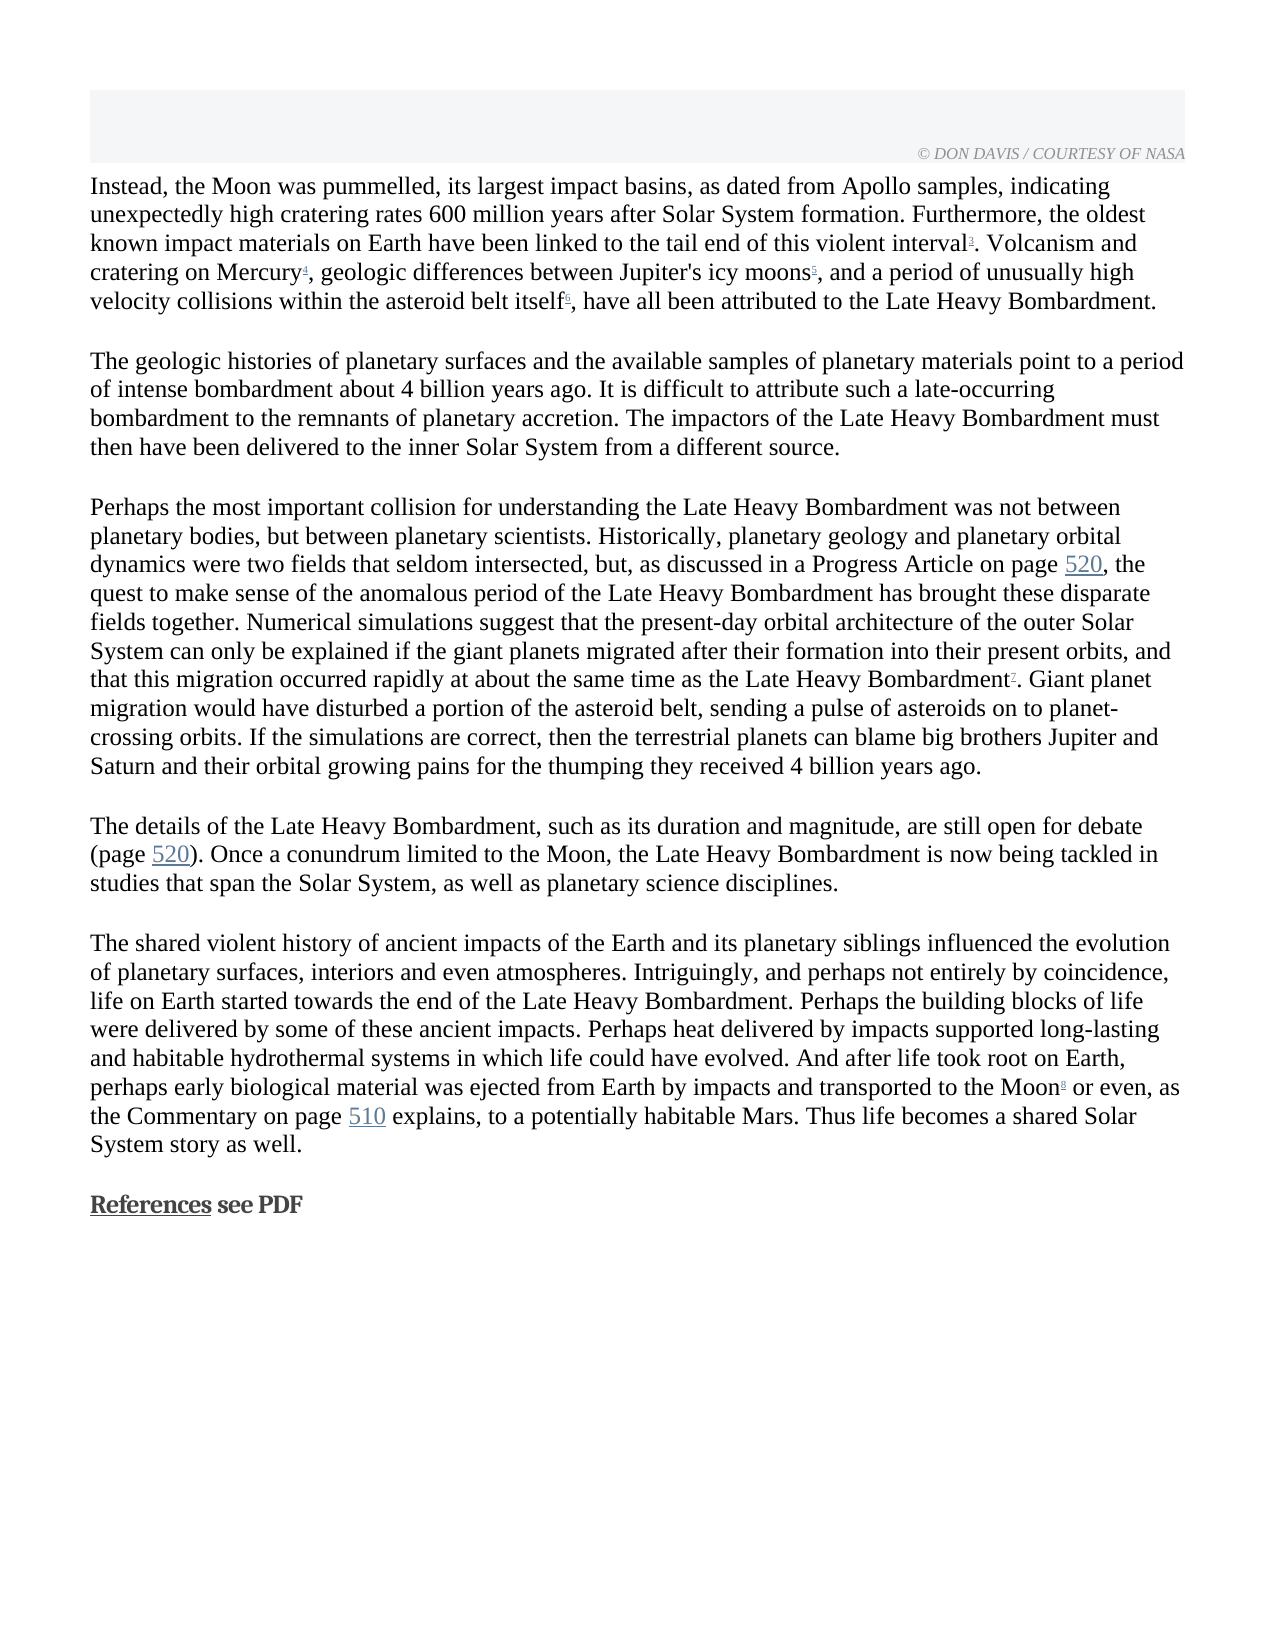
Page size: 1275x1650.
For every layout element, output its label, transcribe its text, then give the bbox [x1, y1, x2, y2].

text © DON DAVIS / COURTESY OF NASA [90, 128, 1185, 163]
text The geologic histories of planetary surfaces and the available samples of planetary materials point to a period of intense bombardment about 4 billion years ago. It is difficult to attribute such a late-occurring bombardment to the remnants of planetary accretion. The impactors of the Late Heavy Bombardment must then have been delivered to the inner Solar System from a different source. [90, 346, 1185, 461]
text Instead, the Moon was pummelled, its largest impact basins, as dated from Apollo samples, indicating unexpectedly high cratering rates 600 million years after Solar System formation. Furthermore, the oldest known impact materials on Earth have been linked to the tail end of this violent interval3. Volcanism and cratering on Mercury4, geologic differences between Jupiter's icy moons5, and a period of unusually high velocity collisions within the asteroid belt itself6, have all been attributed to the Late Heavy Bombardment. [90, 171, 1185, 314]
subtitle References see PDF [90, 1189, 1185, 1219]
text The details of the Late Heavy Bombardment, such as its duration and magnitude, are still open for debate (page 520). Once a conundrum limited to the Moon, the Late Heavy Bombardment is now being tackled in studies that span the Solar System, as well as planetary science disciplines. [90, 811, 1185, 897]
text Perhaps the most important collision for understanding the Late Heavy Bombardment was not between planetary bodies, but between planetary scientists. Historically, planetary geology and planetary orbital dynamics were two fields that seldom intersected, but, as discussed in a Progress Article on page 520, the quest to make sense of the anomalous period of the Late Heavy Bombardment has brought these disparate fields together. Numerical simulations suggest that the present-day orbital architecture of the outer Solar System can only be explained if the giant planets migrated after their formation into their present orbits, and that this migration occurred rapidly at about the same time as the Late Heavy Bombardment7. Giant planet migration would have disturbed a portion of the asteroid belt, sending a pulse of asteroids on to planet-crossing orbits. If the simulations are correct, then the terrestrial planets can blame big brothers Jupiter and Saturn and their orbital growing pains for the thumping they received 4 billion years ago. [90, 492, 1185, 779]
text The shared violent history of ancient impacts of the Earth and its planetary siblings influenced the evolution of planetary surfaces, interiors and even atmospheres. Intriguingly, and perhaps not entirely by coincidence, life on Earth started towards the end of the Late Heavy Bombardment. Perhaps the building blocks of life were delivered by some of these ancient impacts. Perhaps heat delivered by impacts supported long-lasting and habitable hydrothermal systems in which life could have evolved. And after life took root on Earth, perhaps early biological material was ejected from Earth by impacts and transported to the Moon8 or even, as the Commentary on page 510 explains, to a potentially habitable Mars. Thus life becomes a shared Solar System story as well. [90, 928, 1185, 1158]
